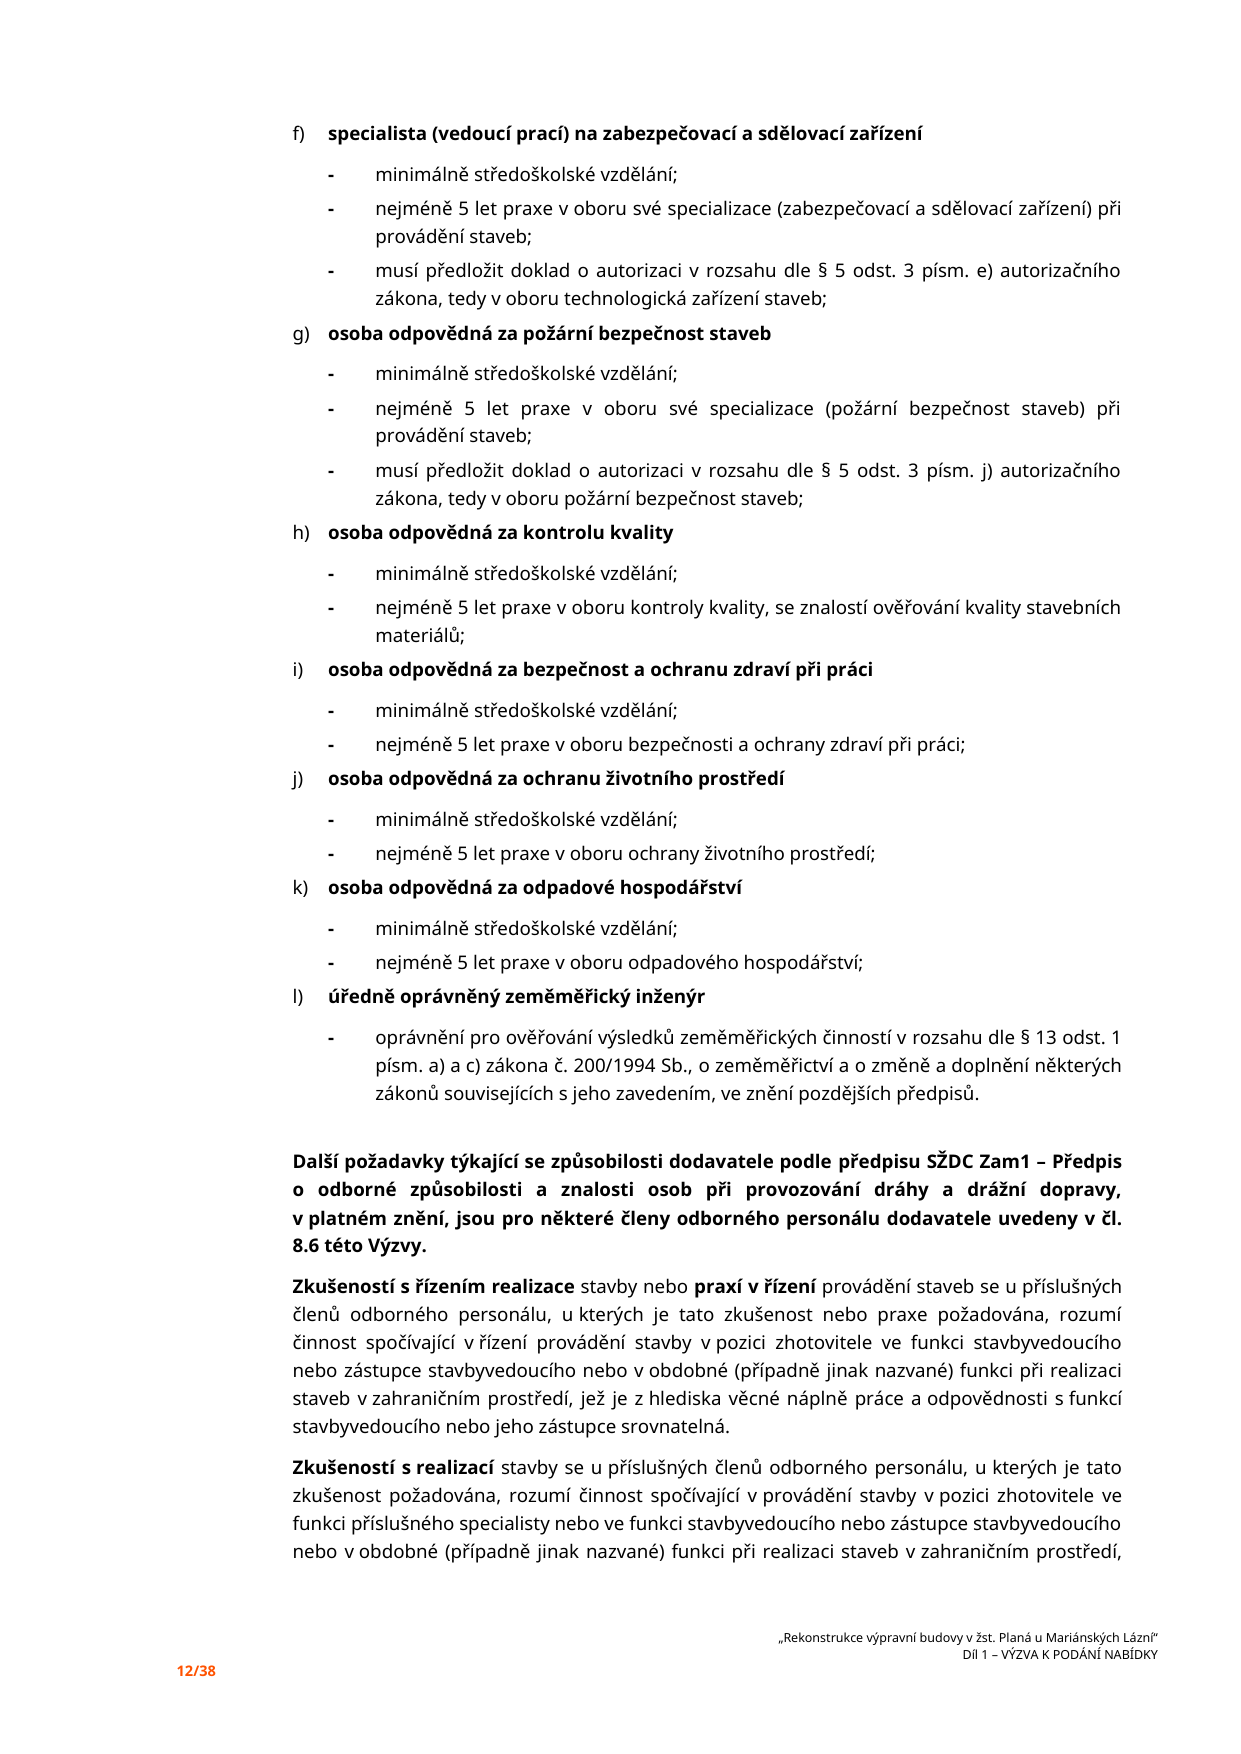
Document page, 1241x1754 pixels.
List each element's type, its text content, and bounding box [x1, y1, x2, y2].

text specialista (vedoucí prací) na zabezpečovací a sdělovací zařízení [292, 121, 1122, 146]
text musí předložit doklad o autorizaci v rozsahu dle § 5 odst. 3 písm. j) autorizačního zákona, tedy v oboru požární bezpečnost staveb; [328, 457, 1122, 511]
text Zkušeností s řízením realizace stavby nebo praxí v řízení provádění staveb se u příslušných členů odborného personálu, u kterých je tato zkušenost nebo praxe požadována, rozumí činnost spočívající v řízení provádění stavby v pozici zhotovitele ve funkci stavbyvedoucího nebo zástupce stavbyvedoucího nebo v obdobné (případně jinak nazvané) funkci při realizaci staveb v zahraničním prostředí, jež je z hlediska věcné náplně práce a odpovědnosti s funkcí stavbyvedoucího nebo jeho zástupce srovnatelná. [292, 1273, 1122, 1439]
text minimálně středoškolské vzdělání; [328, 697, 1122, 722]
text osoba odpovědná za bezpečnost a ochranu zdraví při práci [292, 656, 1122, 682]
text oprávnění pro ověřování výsledků zeměměřických činností v rozsahu dle § 13 odst. 1 písm. a) a c) zákona č. 200/1994 Sb., o zeměměřictví a o změně a doplnění některých zákonů souvisejících s jeho zavedením, ve znění pozdějších předpisů. [328, 1024, 1122, 1106]
text Další požadavky týkající se způsobilosti dodavatele podle předpisu SŽDC Zam1 – Předpis o odborné způsobilosti a znalosti osob při provozování dráhy a drážní dopravy, v platném znění, jsou pro některé členy odborného personálu dodavatele uvedeny v čl. 8.6 této Výzvy. [292, 1149, 1122, 1258]
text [292, 1454, 1122, 1563]
text minimálně středoškolské vzdělání; [328, 915, 1122, 941]
text minimálně středoškolské vzdělání; [328, 161, 1122, 187]
text minimálně středoškolské vzdělání; [328, 560, 1122, 585]
text nejméně 5 let praxe v oboru ochrany životního prostředí; [328, 840, 1122, 866]
text minimálně středoškolské vzdělání; [328, 806, 1122, 832]
text nejméně 5 let praxe v oboru kontroly kvality, se znalostí ověřování kvality stavebních materiálů; [328, 594, 1122, 648]
text nejméně 5 let praxe v oboru své specializace (zabezpečovací a sdělovací zařízení) při provádění staveb; [328, 195, 1122, 249]
text nejméně 5 let praxe v oboru své specializace (požární bezpečnost staveb) při provádění staveb; [328, 395, 1122, 448]
text musí předložit doklad o autorizaci v rozsahu dle § 5 odst. 3 písm. e) autorizačního zákona, tedy v oboru technologická zařízení staveb; [328, 258, 1122, 311]
text nejméně 5 let praxe v oboru odpadového hospodářství; [328, 949, 1122, 975]
text osoba odpovědná za požární bezpečnost staveb [292, 320, 1122, 346]
text nejméně 5 let praxe v oboru bezpečnosti a ochrany zdraví při práci; [328, 731, 1122, 757]
text osoba odpovědná za ochranu životního prostředí [292, 766, 1122, 791]
text osoba odpovědná za odpadové hospodářství [292, 874, 1122, 900]
text osoba odpovědná za kontrolu kvality [292, 519, 1122, 545]
text úředně oprávněný zeměměřický inženýr [292, 984, 1122, 1009]
text minimálně středoškolské vzdělání; [328, 361, 1122, 386]
